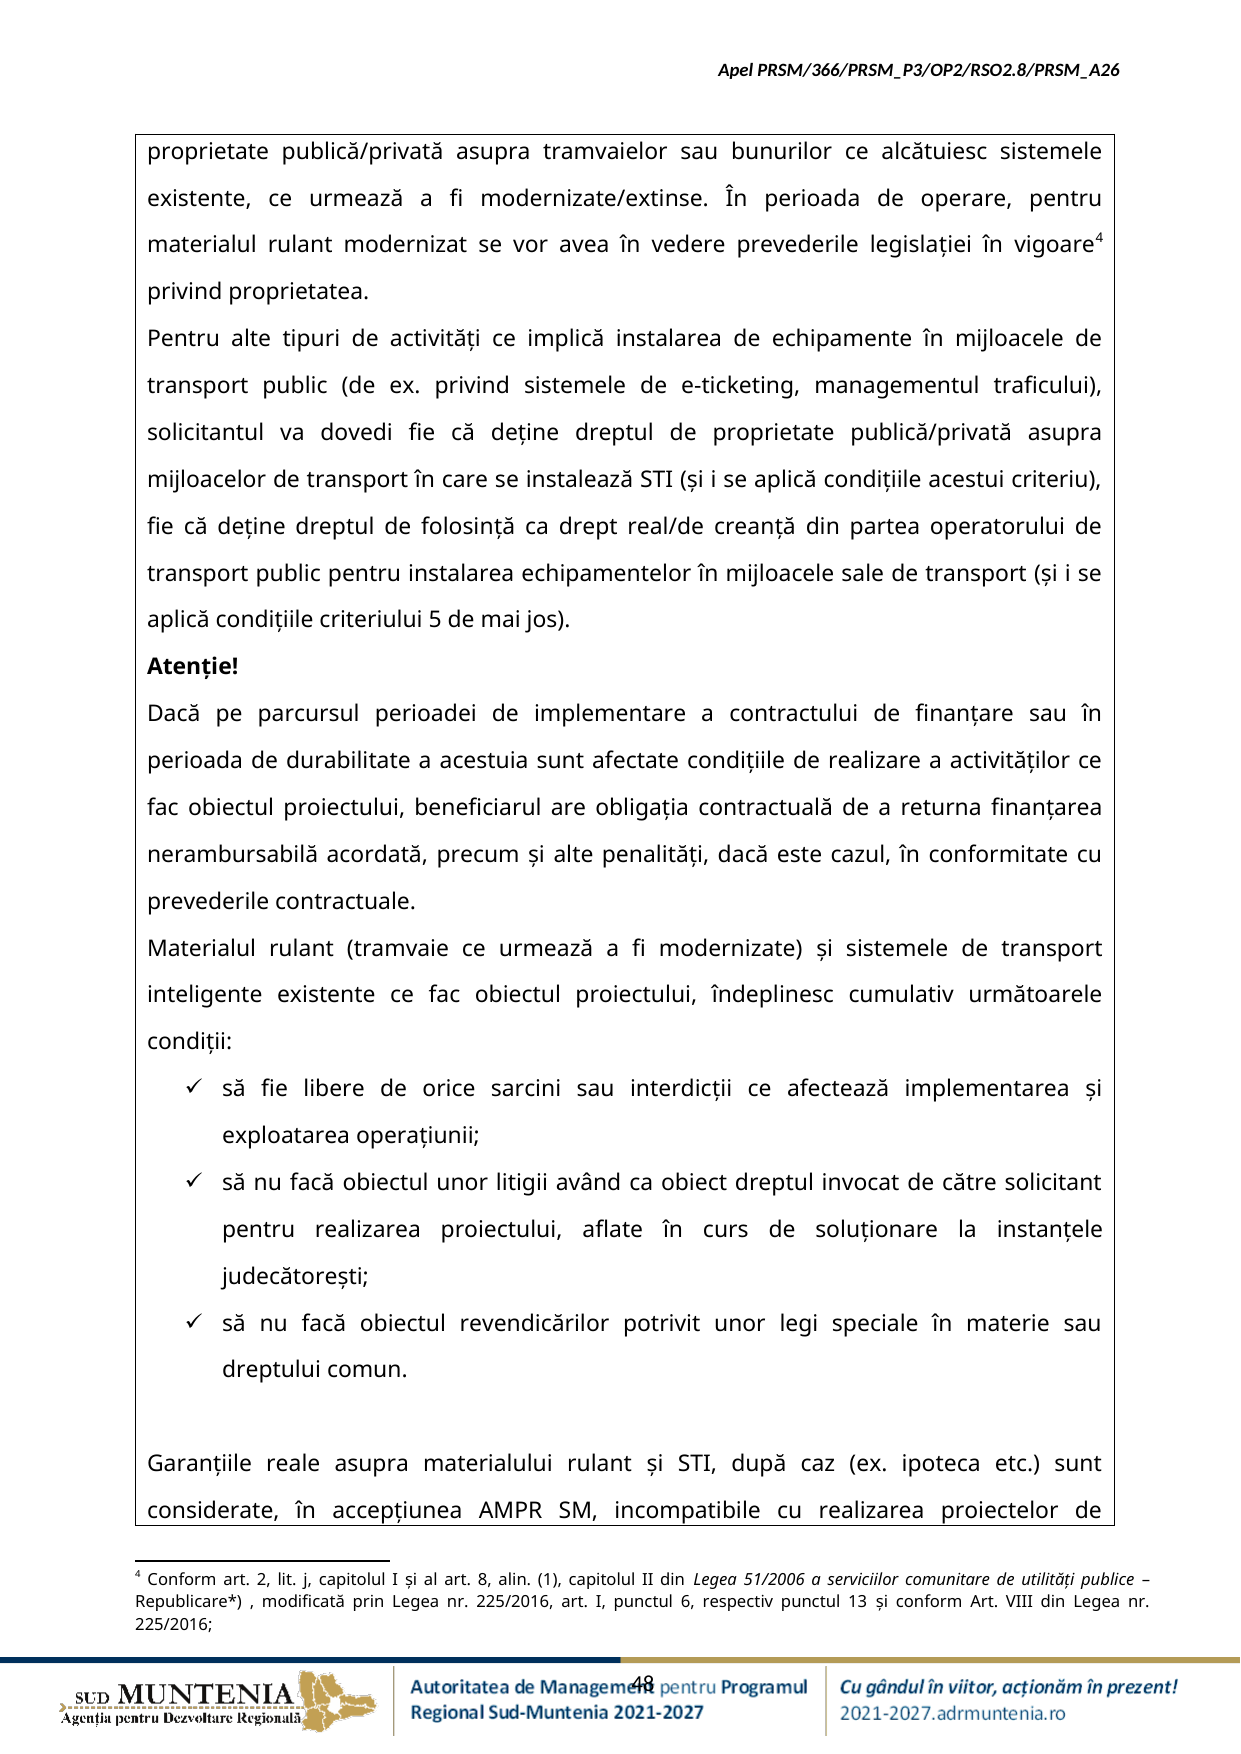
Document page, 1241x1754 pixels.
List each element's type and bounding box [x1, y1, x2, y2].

table_header [136, 135, 1114, 1525]
picture [0, 1657, 1241, 1737]
